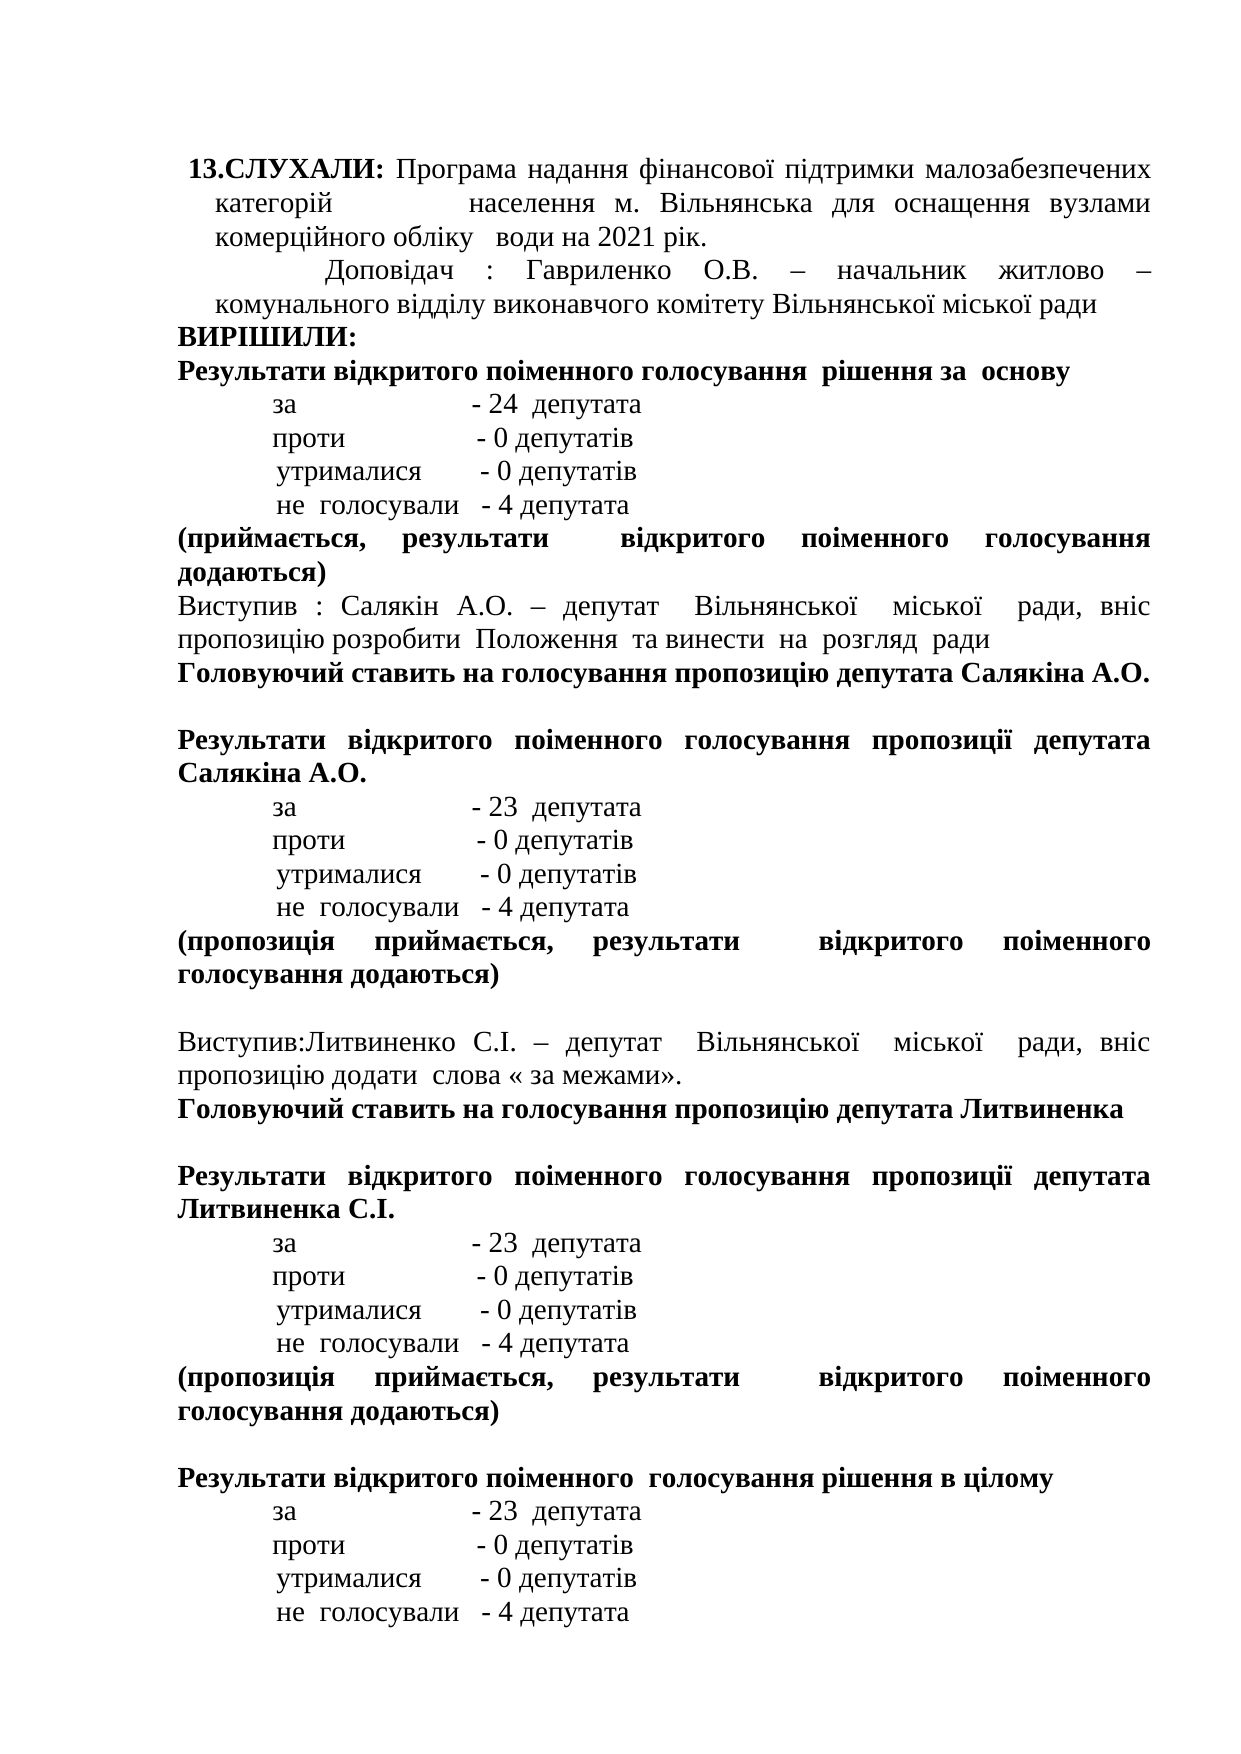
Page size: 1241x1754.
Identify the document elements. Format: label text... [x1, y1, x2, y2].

text 13.СЛУХАЛИ: Програма надання фінансової підтримки малозабезпечених категорій населення м. Вільнянська для оснащення вузлами комерційного обліку води на 2021 рік. [177, 152, 1152, 252]
text за - 23 депутата [177, 789, 1152, 822]
text за - 23 депутата [177, 1493, 1152, 1527]
text ВИРІШИЛИ: [177, 319, 1152, 353]
text (пропозиція приймається, результати відкритого поіменного голосування додаються) [177, 923, 1152, 990]
text Виступив : Салякін А.О. – депутат Вільнянської міської ради, вніс пропозицію розробити Положення та винести на розгляд ради [177, 588, 1152, 655]
text Результати відкритого поіменного голосування рішення за основу [177, 353, 1152, 386]
text Доповідач : Гавриленко О.В. – начальник житлово – комунального відділу виконавчого комітету Вільнянської міської ради [177, 252, 1152, 319]
text не голосували - 4 депутата [177, 889, 1152, 923]
text за - 24 депутата [177, 386, 1152, 420]
text Результати відкритого поіменного голосування пропозиції депутата Литвиненка С.І. [177, 1158, 1152, 1225]
text Результати відкритого поіменного голосування пропозиції депутата Салякіна А.О. [177, 722, 1152, 789]
text утрималися - 0 депутатів [177, 856, 1152, 889]
text не голосували - 4 депутата [177, 1326, 1152, 1359]
text (пропозиція приймається, результати відкритого поіменного голосування додаються) [177, 1359, 1152, 1426]
text не голосували - 4 депутата [177, 1594, 1152, 1627]
text утрималися - 0 депутатів [177, 453, 1152, 487]
text проти - 0 депутатів [177, 1527, 1152, 1560]
text (приймається, результати відкритого поіменного голосування додаються) [177, 521, 1152, 588]
text утрималися - 0 депутатів [177, 1292, 1152, 1326]
text проти - 0 депутатів [177, 1258, 1152, 1292]
text за - 23 депутата [177, 1225, 1152, 1258]
text Результати відкритого поіменного голосування рішення в цілому [177, 1460, 1152, 1493]
text Виступив:Литвиненко С.І. – депутат Вільнянської міської ради, вніс пропозицію додати слова « за межами». [177, 1024, 1152, 1091]
text проти - 0 депутатів [177, 420, 1152, 453]
text утрималися - 0 депутатів [177, 1560, 1152, 1594]
text не голосували - 4 депутата [177, 487, 1152, 521]
text Головуючий ставить на голосування пропозицію депутата Салякіна А.О. [177, 655, 1152, 688]
text Головуючий ставить на голосування пропозицію депутата Литвиненка [177, 1091, 1152, 1124]
text проти - 0 депутатів [177, 822, 1152, 856]
